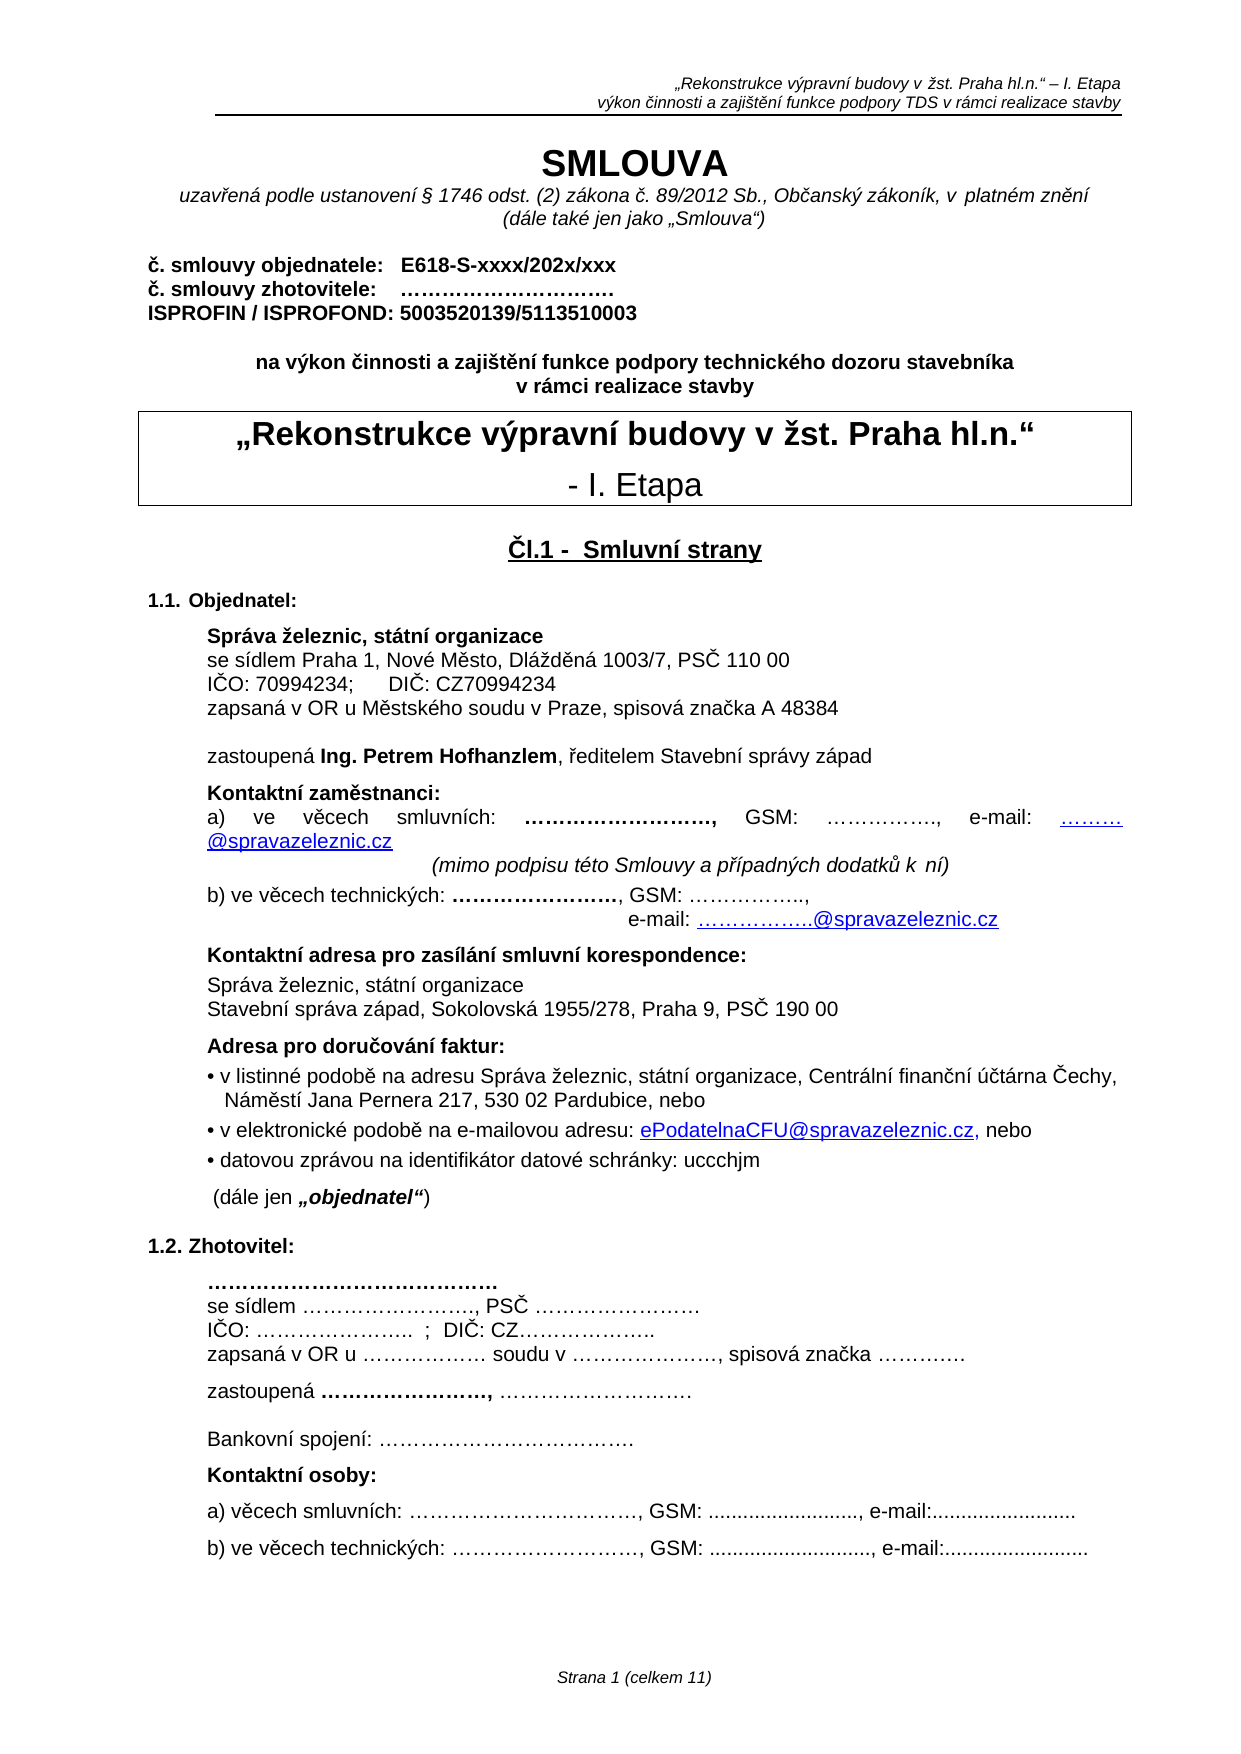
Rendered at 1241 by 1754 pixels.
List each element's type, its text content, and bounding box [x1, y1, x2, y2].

text zapsaná v OR u Městského soudu v Praze, spisová značka A 48384 [207, 696, 1122, 720]
text a) věcech smluvních: ……………………………, GSM: .........................., e-mail:......................... [207, 1499, 1122, 1523]
text Bankovní spojení: ………………………………. [207, 1426, 1122, 1450]
text zastoupená ……………………, ………………………. [207, 1378, 1122, 1402]
text (dále jen „objednatel“) [207, 1185, 1122, 1209]
text Adresa pro doručování faktur: [207, 1034, 1122, 1058]
text (dále také jen jako „Smlouva“) [148, 207, 1122, 229]
text b) ve věcech technických: ……………………, GSM: …………….., e-mail: ……………..@spravazeleznic.cz [207, 883, 1122, 931]
text Náměstí Jana Pernera 217, 530 02 Pardubice, nebo [207, 1088, 1122, 1112]
text zastoupená Ing. Petrem Hofhanzlem, ředitelem Stavební správy západ [207, 744, 1122, 768]
text Stavební správa západ, Sokolovská 1955/278, Praha 9, PSČ 190 00 [207, 997, 1122, 1021]
text • v listinné podobě na adresu Správa železnic, státní organizace, Centrální finanční účtárna Čechy, [207, 1064, 1122, 1088]
text Kontaktní zaměstnanci: [207, 781, 1122, 804]
subtitle - I. Etapa [139, 462, 1131, 505]
text v rámci realizace stavby [148, 374, 1122, 398]
text Správa železnic, státní organizace [207, 624, 1122, 648]
subtitle „Rekonstrukce výpravní budovy v žst. Praha hl.n.“ [139, 412, 1131, 452]
text na výkon činnosti a zajištění funkce podpory technického dozoru stavebníka [148, 350, 1122, 374]
text Kontaktní osoby: [207, 1463, 1122, 1487]
text č. smlouvy zhotovitele: …………………………. [148, 277, 1122, 301]
text • v elektronické podobě na e-mailovou adresu: ePodatelnaCFU@spravazeleznic.cz, nebo [207, 1118, 1122, 1142]
text b) ve věcech technických: ………………………, GSM: ............................, e-mail:......................... [207, 1536, 1122, 1560]
text Kontaktní adresa pro zasílání smluvní korespondence: [207, 943, 1122, 967]
text SMLOUVA [148, 141, 1122, 184]
subtitle Čl.1 - Smluvní strany [148, 535, 1122, 564]
text Správa železnic, státní organizace [207, 973, 1122, 997]
text uzavřená podle ustanovení § 1746 odst. (2) zákona č. 89/2012 Sb., Občanský zákoník, v platném znění [148, 184, 1122, 207]
text …………………………………… [207, 1270, 1122, 1294]
text se sídlem ……………………., PSČ …………………… [207, 1294, 1122, 1318]
text č. smlouvy objednatele: E618-S-xxxx/202x/xxx [148, 253, 1122, 277]
list Zhotovitel: [148, 1234, 1122, 1258]
text se sídlem Praha 1, Nové Město, Dlážděná 1003/7, PSČ 110 00 [207, 648, 1122, 672]
list Objednatel: [148, 589, 1122, 612]
text IČO: ………………….. ; DIČ: CZ……………….. [207, 1318, 1122, 1342]
text zapsaná v OR u ……………… soudu v …………………, spisová značka ……….… [207, 1342, 1122, 1366]
text a) ve věcech smluvních: ………………………, GSM: ……………., e-mail: ………@spravazeleznic.cz [207, 804, 1122, 852]
text IČO: 70994234; DIČ: CZ70994234 [207, 672, 1122, 696]
text • datovou zprávou na identifikátor datové schránky: uccchjm [207, 1148, 1122, 1172]
text ISPROFIN / ISPROFOND: 5003520139/5113510003 [148, 301, 1122, 325]
text (mimo podpisu této Smlouvy a případných dodatků k ní) [207, 852, 1122, 876]
